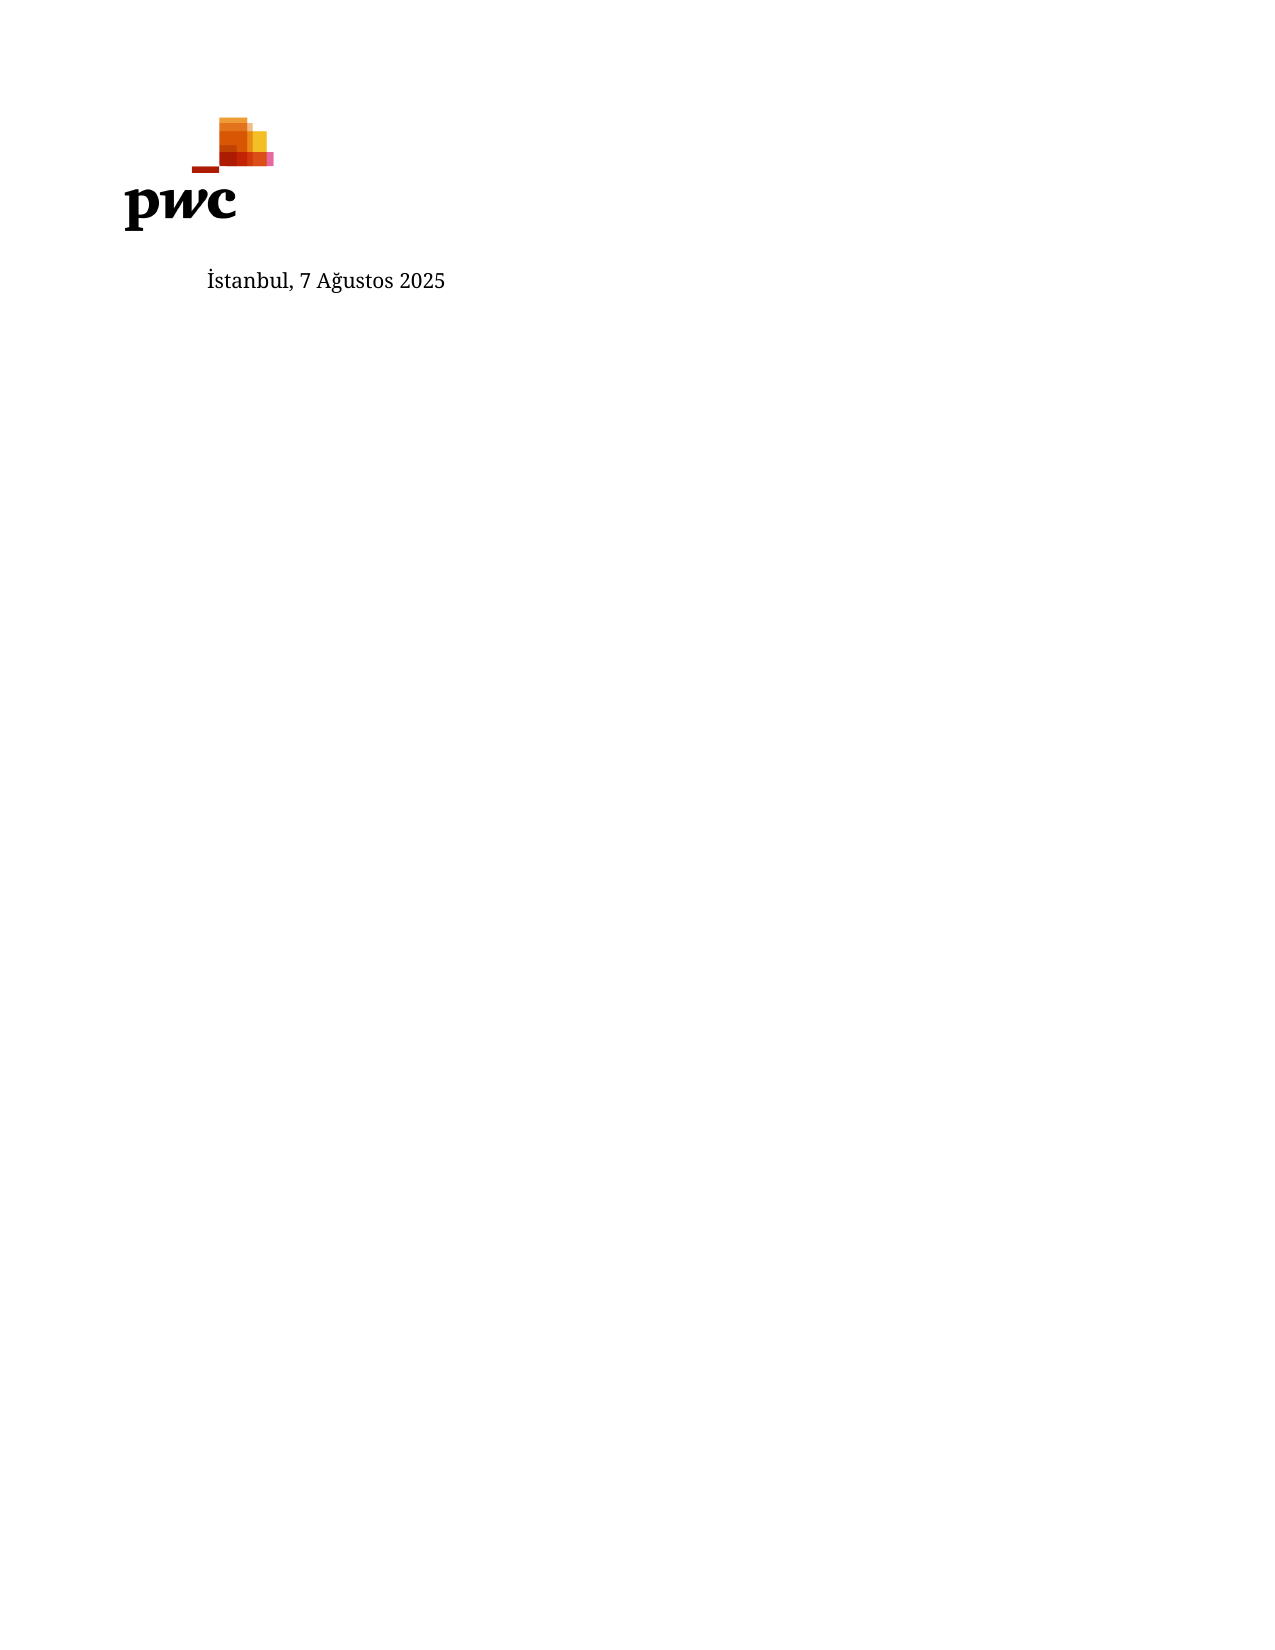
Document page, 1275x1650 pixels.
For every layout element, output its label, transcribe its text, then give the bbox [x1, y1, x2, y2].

text İstanbul, 7 Ağustos 2025 [207, 266, 1186, 295]
picture [83, 76, 315, 272]
